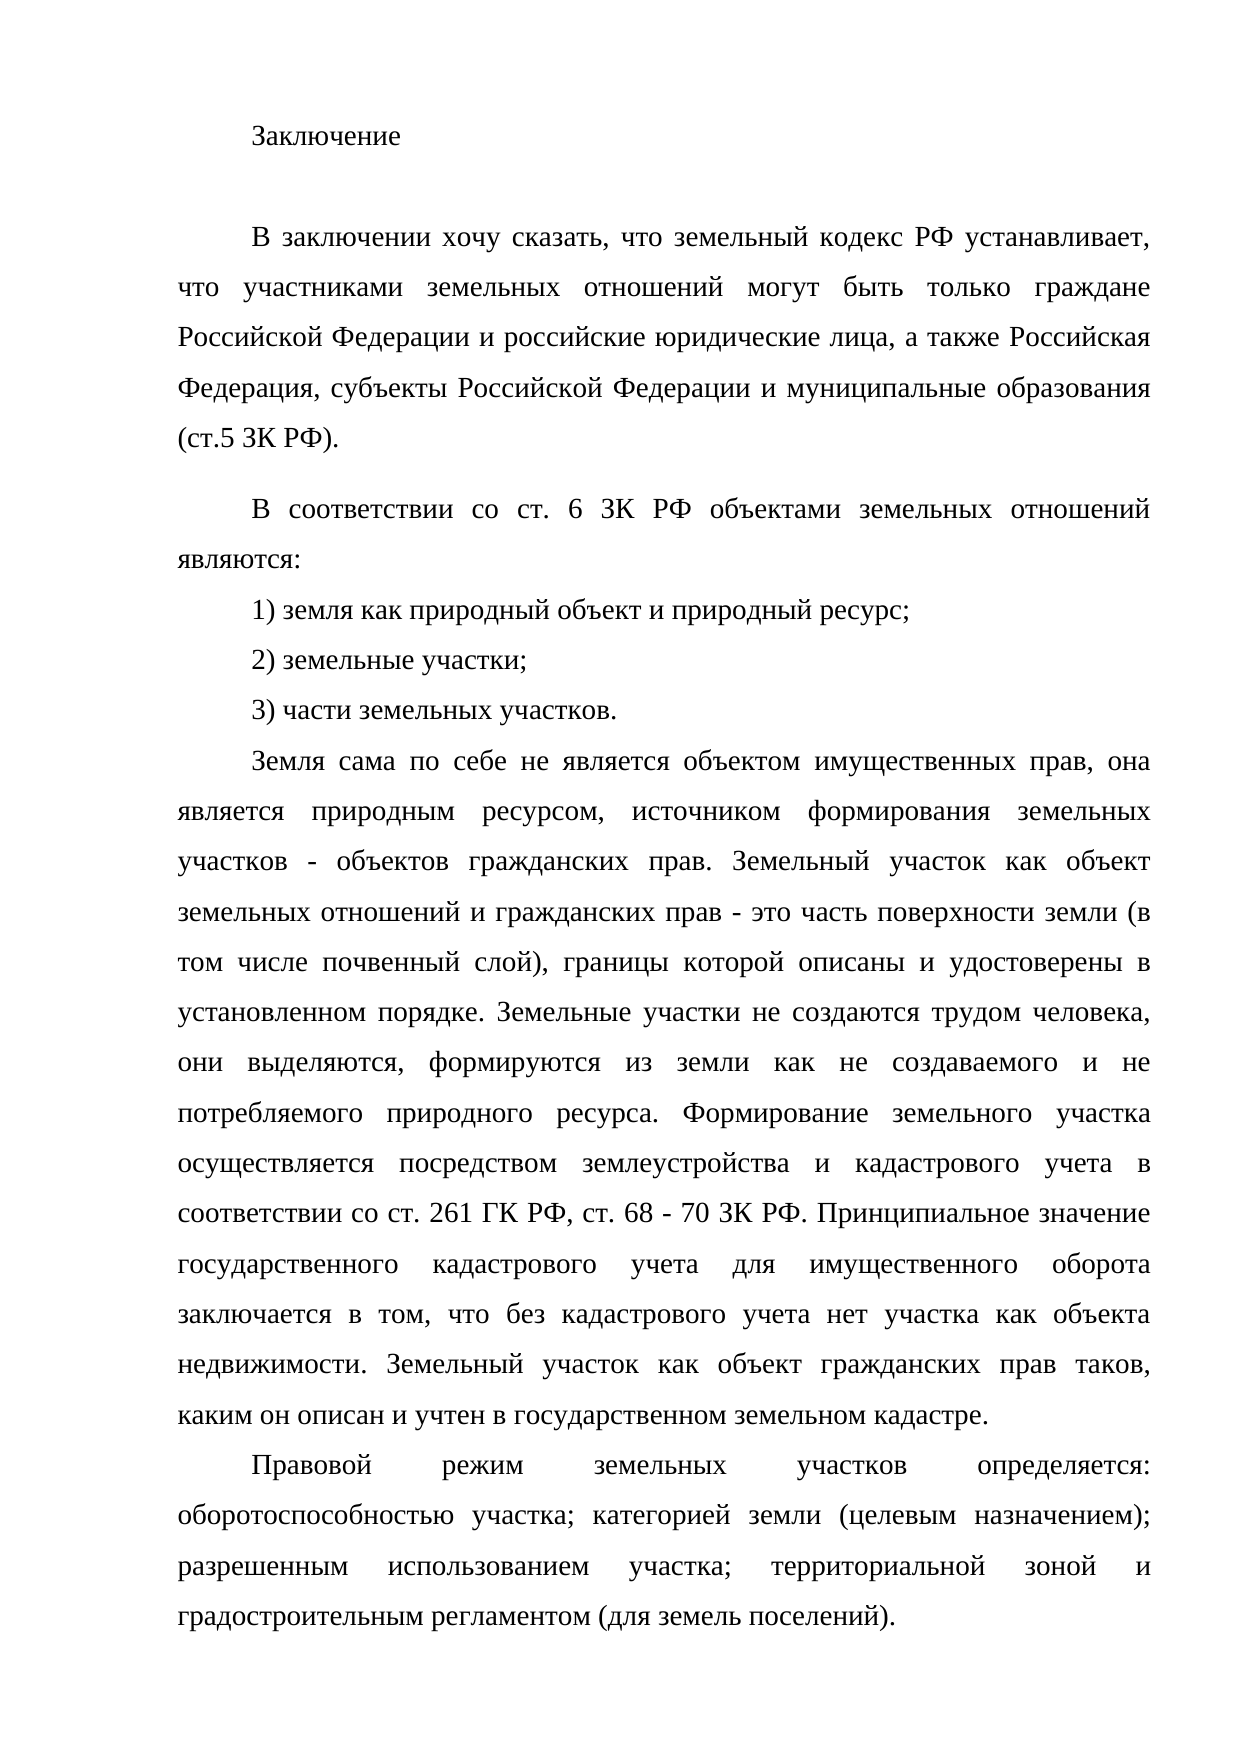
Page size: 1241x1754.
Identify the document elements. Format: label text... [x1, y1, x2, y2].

text В соответствии со ст. 6 ЗК РФ объектами земельных отношений являются: [177, 491, 1152, 575]
text В заключении хочу сказать, что земельный кодекс РФ устанавливает, что участниками земельных отношений могут быть только граждане Российской Федерации и российские юридические лица, а также Российская Федерация, субъекты Российской Федерации и муниципальные образования (ст.5 ЗК РФ). [177, 219, 1152, 453]
text 1) земля как природный объект и природный ресурс; [177, 592, 1152, 625]
text 3) части земельных участков. [177, 692, 1152, 726]
text 2) земельные участки; [177, 642, 1152, 676]
text Заключение [177, 118, 1152, 152]
text Правовой режим земельных участков определяется: оборотоспособностью участка; категорией земли (целевым назначением); разрешенным использованием участка; территориальной зоной и градостроительным регламентом (для земель поселений). [177, 1447, 1152, 1632]
text Земля сама по себе не является объектом имущественных прав, она является природным ресурсом, источником формирования земельных участков - объектов гражданских прав. Земельный участок как объект земельных отношений и гражданских прав - это часть поверхности земли (в том числе почвенный слой), границы которой описаны и удостоверены в установленном порядке. Земельные участки не создаются трудом человека, они выделяются, формируются из земли как не создаваемого и не потребляемого природного ресурса. Формирование земельного участка осуществляется посредством землеустройства и кадастрового учета в соответствии со ст. 261 ГК РФ, ст. 68 - 70 ЗК РФ. Принципиальное значение государственного кадастрового учета для имущественного оборота заключается в том, что без кадастрового учета нет участка как объекта недвижимости. Земельный участок как объект гражданских прав таков, каким он описан и учтен в государственном земельном кадастре. [177, 743, 1152, 1430]
